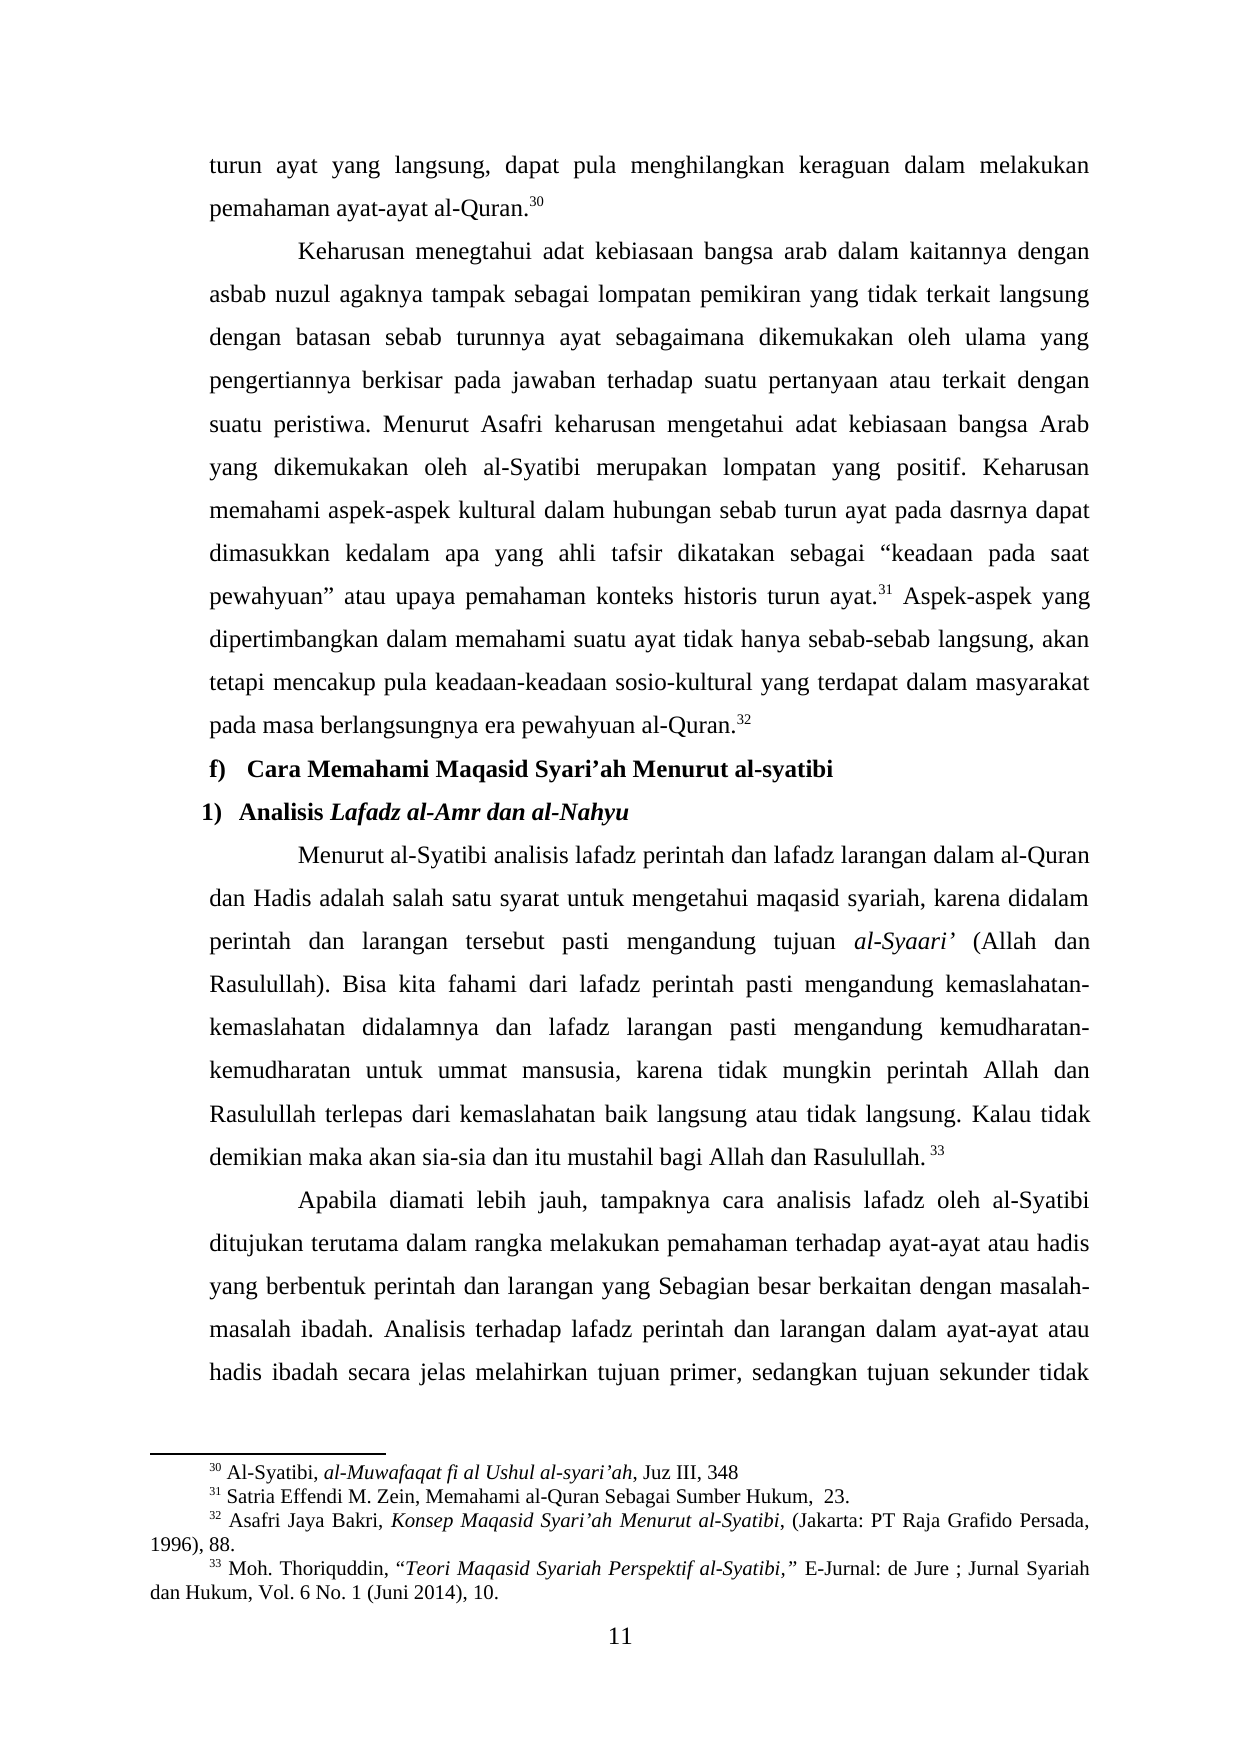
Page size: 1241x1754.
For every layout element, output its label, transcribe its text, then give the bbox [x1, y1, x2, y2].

text Keharusan menegtahui adat kebiasaan bangsa arab dalam kaitannya dengan asbab nuzul agaknya tampak sebagai lompatan pemikiran yang tidak terkait langsung dengan batasan sebab turunnya ayat sebagaimana dikemukakan oleh ulama yang pengertiannya berkisar pada jawaban terhadap suatu pertanyaan atau terkait dengan suatu peristiwa. Menurut Asafri keharusan mengetahui adat kebiasaan bangsa Arab yang dikemukakan oleh al-Syatibi merupakan lompatan yang positif. Keharusan memahami aspek-aspek kultural dalam hubungan sebab turun ayat pada dasrnya dapat dimasukkan kedalam apa yang ahli tafsir dikatakan sebagai “keadaan pada saat pewahyuan” atau upaya pemahaman konteks historis turun ayat. Aspek-aspek yang dipertimbangkan dalam memahami suatu ayat tidak hanya sebab-sebab langsung, akan tetapi mencakup pula keadaan-keadaan sosio-kultural yang terdapat dalam masyarakat pada masa berlangsungnya era pewahyuan al-Quran. [209, 236, 1090, 739]
subtitle Cara Memahami Maqasid Syari’ah Menurut al-syatibi [209, 754, 1090, 782]
text Menurut al-Syatibi analisis lafadz perintah dan lafadz larangan dalam al-Quran dan Hadis adalah salah satu syarat untuk mengetahui maqasid syariah, karena didalam perintah dan larangan tersebut pasti mengandung tujuan al-Syaari’ (Allah dan Rasulullah). Bisa kita fahami dari lafadz perintah pasti mengandung kemaslahatan-kemaslahatan didalamnya dan lafadz larangan pasti mengandung kemudharatan-kemudharatan untuk ummat mansusia, karena tidak mungkin perintah Allah dan Rasulullah terlepas dari kemaslahatan baik langsung atau tidak langsung. Kalau tidak demikian maka akan sia-sia dan itu mustahil bagi Allah dan Rasulullah. [209, 840, 1090, 1171]
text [209, 1185, 1090, 1386]
list Analisis Lafadz al-Amr dan al-Nahyu [201, 797, 1090, 826]
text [209, 150, 1090, 222]
